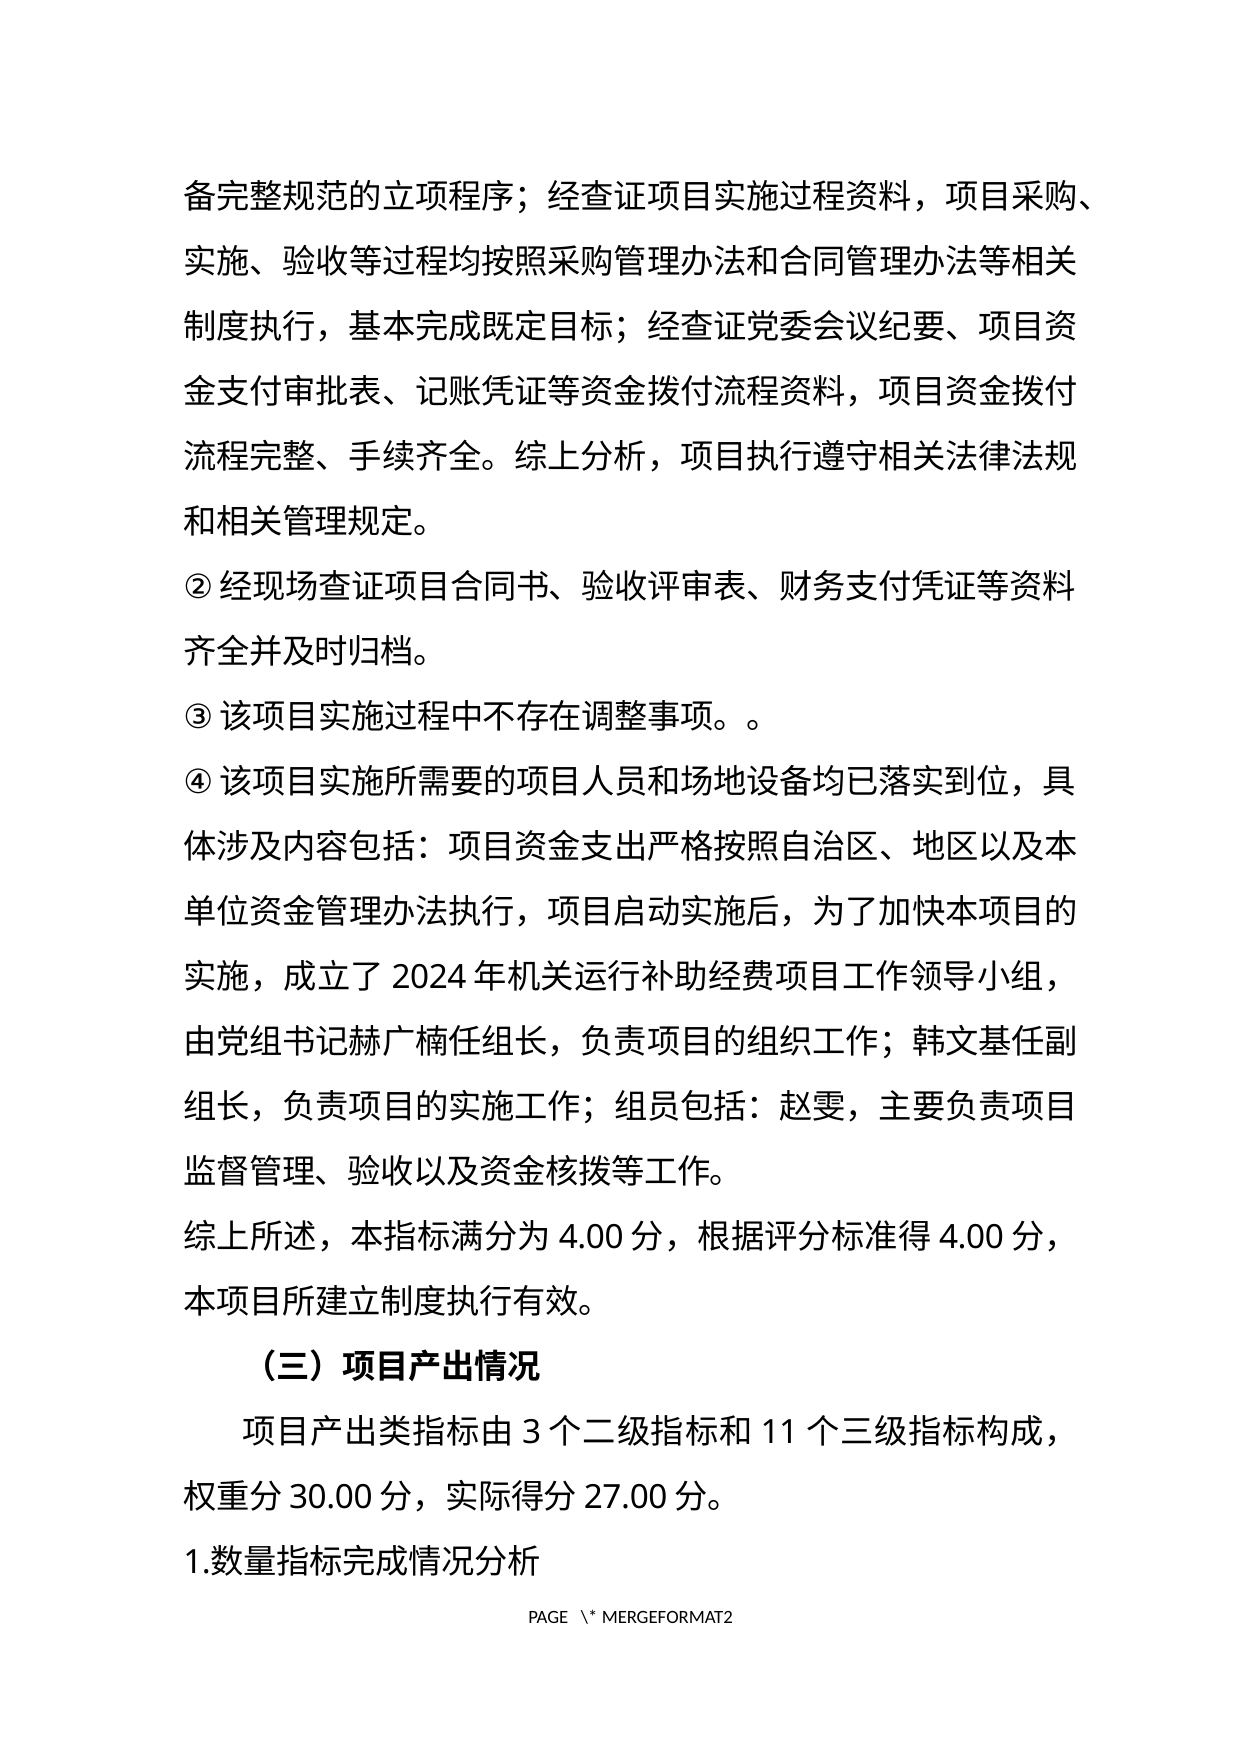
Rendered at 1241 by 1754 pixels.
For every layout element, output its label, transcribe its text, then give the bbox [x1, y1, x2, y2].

text （三）项目产出情况 [183, 1332, 1078, 1397]
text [183, 162, 1078, 1332]
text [183, 1397, 1078, 1592]
